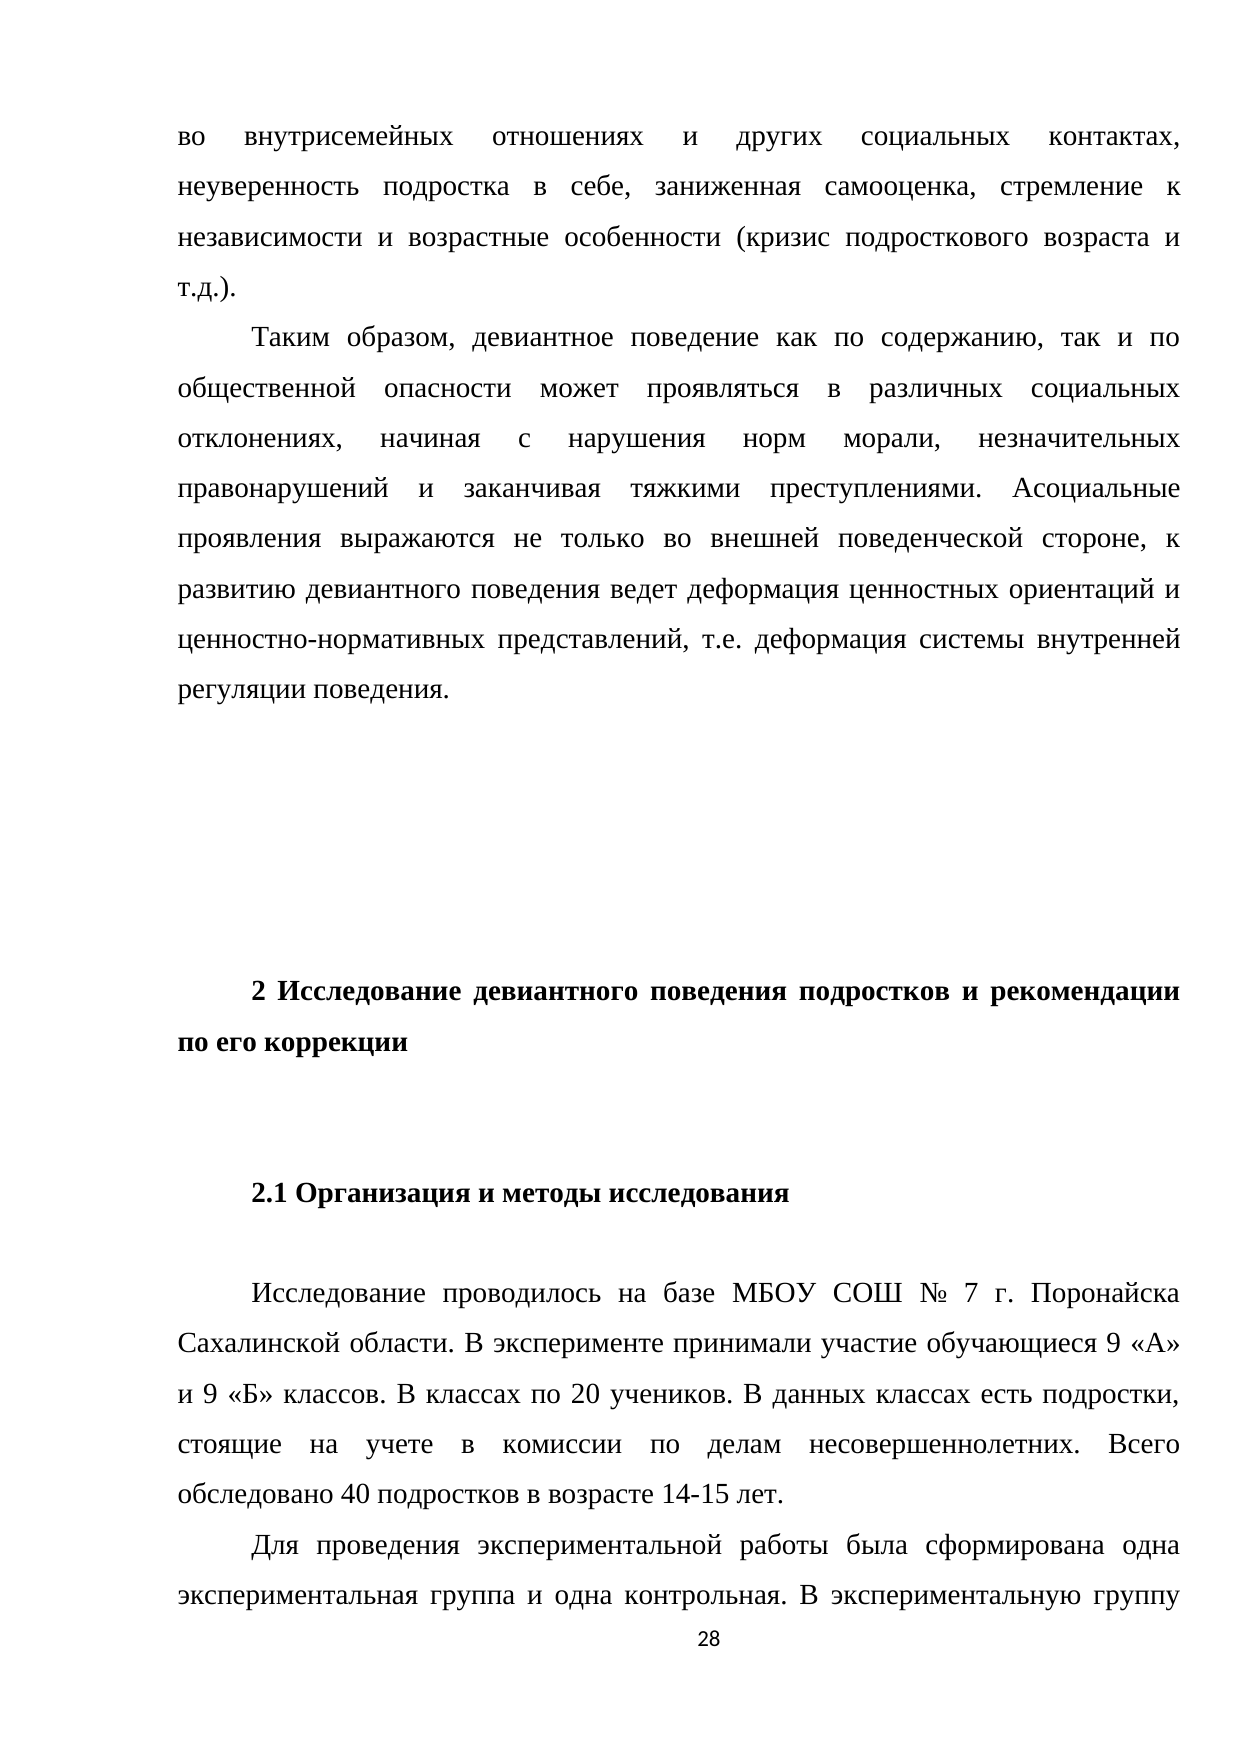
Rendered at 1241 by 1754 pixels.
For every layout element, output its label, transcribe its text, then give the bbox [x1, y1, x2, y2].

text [177, 118, 1181, 303]
text Таким образом, девиантное поведение как по содержанию, так и по общественной опасности может проявляться в различных социальных отклонениях, начиная с нарушения норм морали, незначительных правонарушений и заканчивая тяжкими преступлениями. Асоциальные проявления выражаются не только во внешней поведенческой стороне, к развитию девиантного поведения ведет деформация ценностных ориентаций и ценностно-нормативных представлений, т.е. деформация системы внутренней регуляции поведения. [177, 319, 1181, 705]
text 2.1 Организация и методы исследования [177, 1175, 1181, 1208]
text 2 Исследование девиантного поведения подростков и рекомендации по его коррекции [177, 973, 1181, 1057]
text Исследование проводилось на базе МБОУ СОШ № 7 г. Поронайска Сахалинской области. В эксперименте принимали участие обучающиеся 9 «А» и 9 «Б» классов. В классах по 20 учеников. В данных классах есть подростки, стоящие на учете в комиссии по делам несовершеннолетних. Всего обследовано 40 подростков в возрасте 14-15 лет. [177, 1275, 1181, 1510]
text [177, 1527, 1181, 1611]
